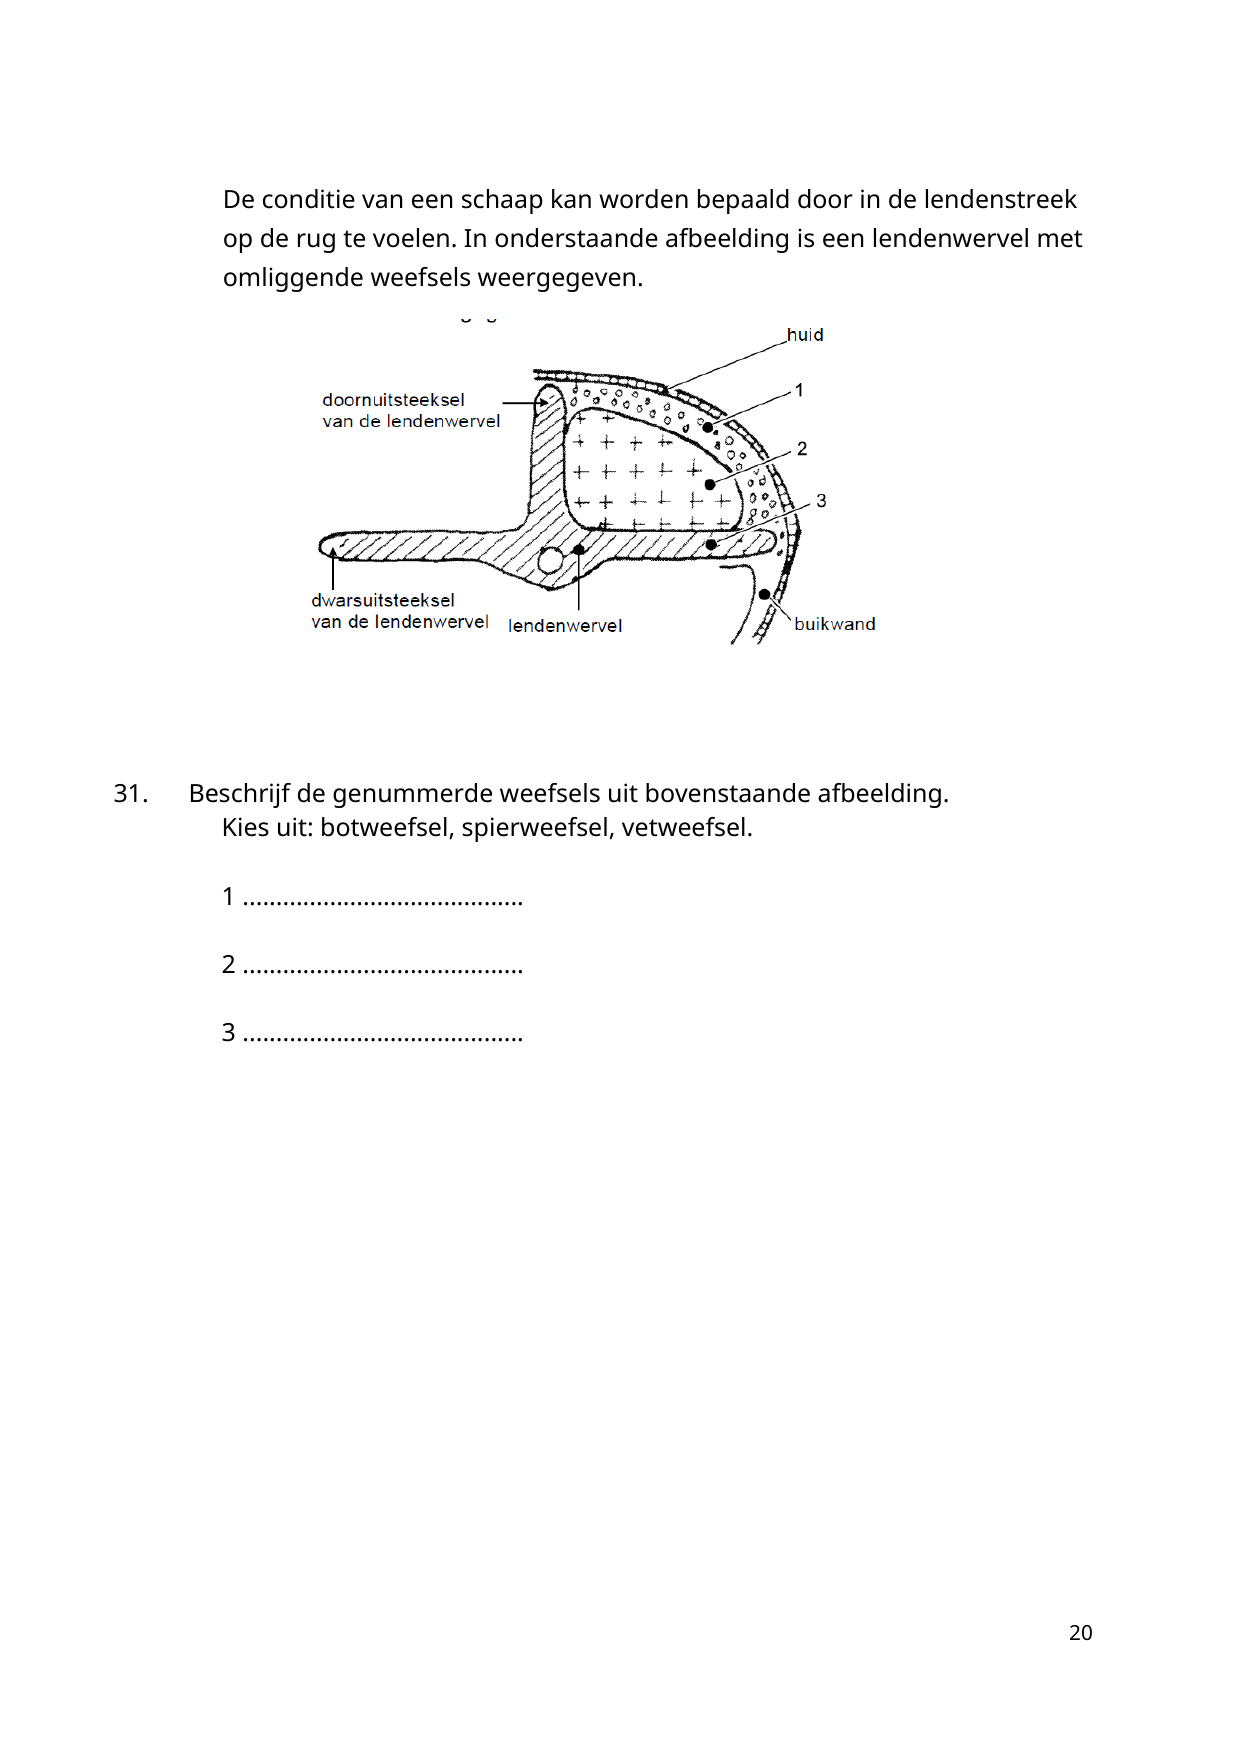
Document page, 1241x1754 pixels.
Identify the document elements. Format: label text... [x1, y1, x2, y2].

text 1 .......................................... [148, 878, 1093, 912]
picture [301, 319, 906, 652]
text Kies uit: botweefsel, spierweefsel, vetweefsel. [148, 810, 1093, 844]
list Beschrijf de genummerde weefsels uit bovenstaande afbeelding. [113, 776, 1093, 810]
text De conditie van een schaap kan worden bepaald door in de lendenstreek op de rug te voelen. In onderstaande afbeelding is een lendenwervel met omliggende weefsels weergegeven. [223, 182, 1093, 294]
text 3 .......................................... [148, 1014, 1093, 1048]
text 2 .......................................... [148, 946, 1093, 980]
